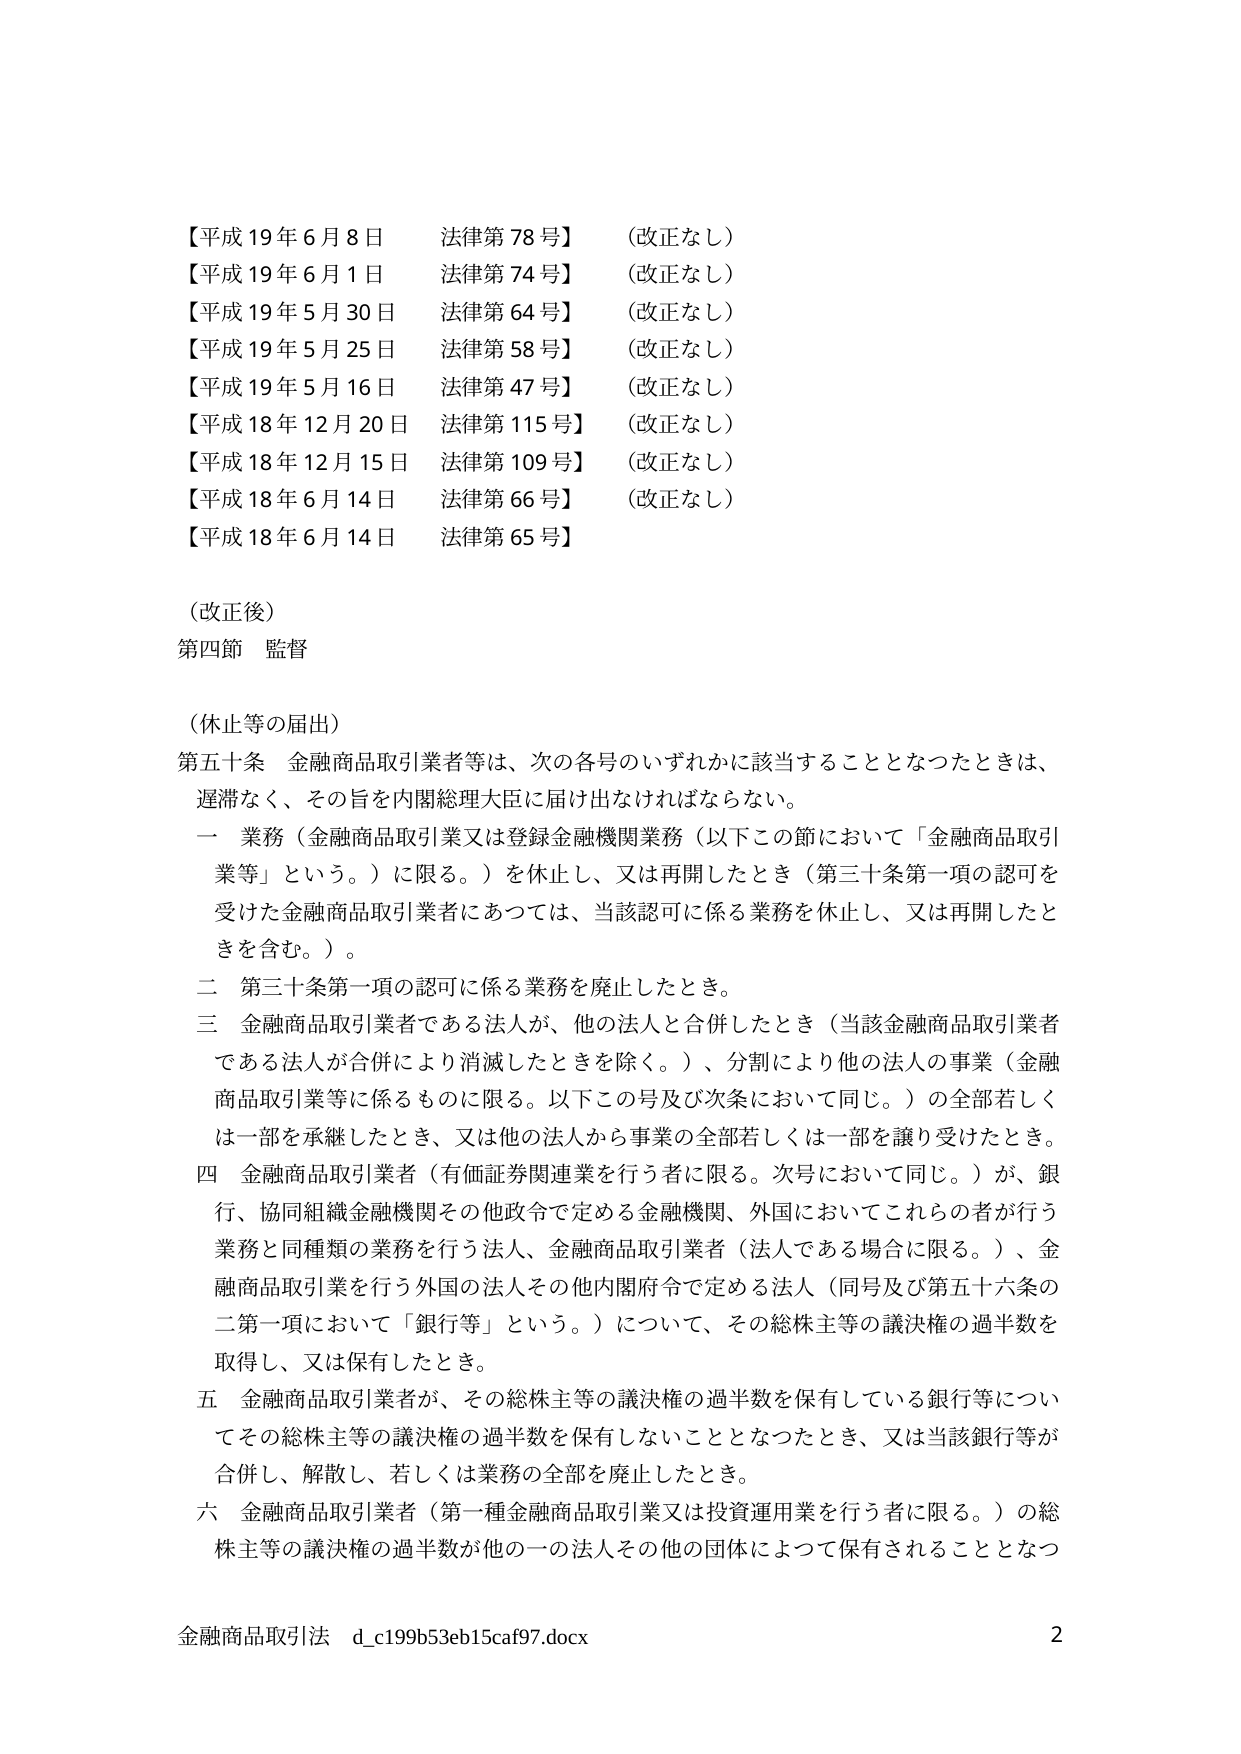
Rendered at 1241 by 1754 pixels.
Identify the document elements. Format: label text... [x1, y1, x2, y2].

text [196, 1492, 1063, 1567]
text 一 業務（金融商品取引業又は登録金融機関業務（以下この節において「金融商品取引業等」という。）に限る。）を休止し、又は再開したとき（第三十条第一項の認可を受けた金融商品取引業者にあつては、当該認可に係る業務を休止し、又は再開したときを含む。）。 [196, 817, 1063, 967]
text 第四節 監督 [177, 629, 1063, 667]
text 【平成19年5月25日 法律第58号】 （改正なし） [177, 329, 1063, 367]
text 【平成18年12月15日 法律第109号】 （改正なし） [177, 442, 1063, 479]
text 二 第三十条第一項の認可に係る業務を廃止したとき。 [196, 967, 1063, 1004]
text 三 金融商品取引業者である法人が、他の法人と合併したとき（当該金融商品取引業者である法人が合併により消滅したときを除く。）、分割により他の法人の事業（金融商品取引業等に係るものに限る。以下この号及び次条において同じ。）の全部若しくは一部を承継したとき、又は他の法人から事業の全部若しくは一部を譲り受けたとき。 [196, 1004, 1063, 1154]
text （休止等の届出） [177, 704, 1063, 742]
text 【平成19年6月1日 法律第74号】 （改正なし） [177, 254, 1063, 292]
text 【平成18年6月14日 法律第66号】 （改正なし） [177, 479, 1063, 517]
text 【平成19年5月16日 法律第47号】 （改正なし） [177, 367, 1063, 404]
text 四 金融商品取引業者（有価証券関連業を行う者に限る。次号において同じ。）が、銀行、協同組織金融機関その他政令で定める金融機関、外国においてこれらの者が行う業務と同種類の業務を行う法人、金融商品取引業者（法人である場合に限る。）、金融商品取引業を行う外国の法人その他内閣府令で定める法人（同号及び第五十六条の二第一項において「銀行等」という。）について、その総株主等の議決権の過半数を取得し、又は保有したとき。 [196, 1154, 1063, 1379]
text （改正後） [177, 592, 1063, 629]
text 【平成19年6月8日 法律第78号】 （改正なし） [177, 217, 1063, 254]
text 【平成18年12月20日 法律第115号】 （改正なし） [177, 404, 1063, 442]
text 【平成18年6月14日 法律第65号】 [177, 517, 1063, 554]
text 五 金融商品取引業者が、その総株主等の議決権の過半数を保有している銀行等についてその総株主等の議決権の過半数を保有しないこととなつたとき、又は当該銀行等が合併し、解散し、若しくは業務の全部を廃止したとき。 [196, 1379, 1063, 1492]
text 第五十条 金融商品取引業者等は、次の各号のいずれかに該当することとなつたときは、遅滞なく、その旨を内閣総理大臣に届け出なければならない。 [177, 742, 1063, 817]
text 【平成19年5月30日 法律第64号】 （改正なし） [177, 292, 1063, 329]
